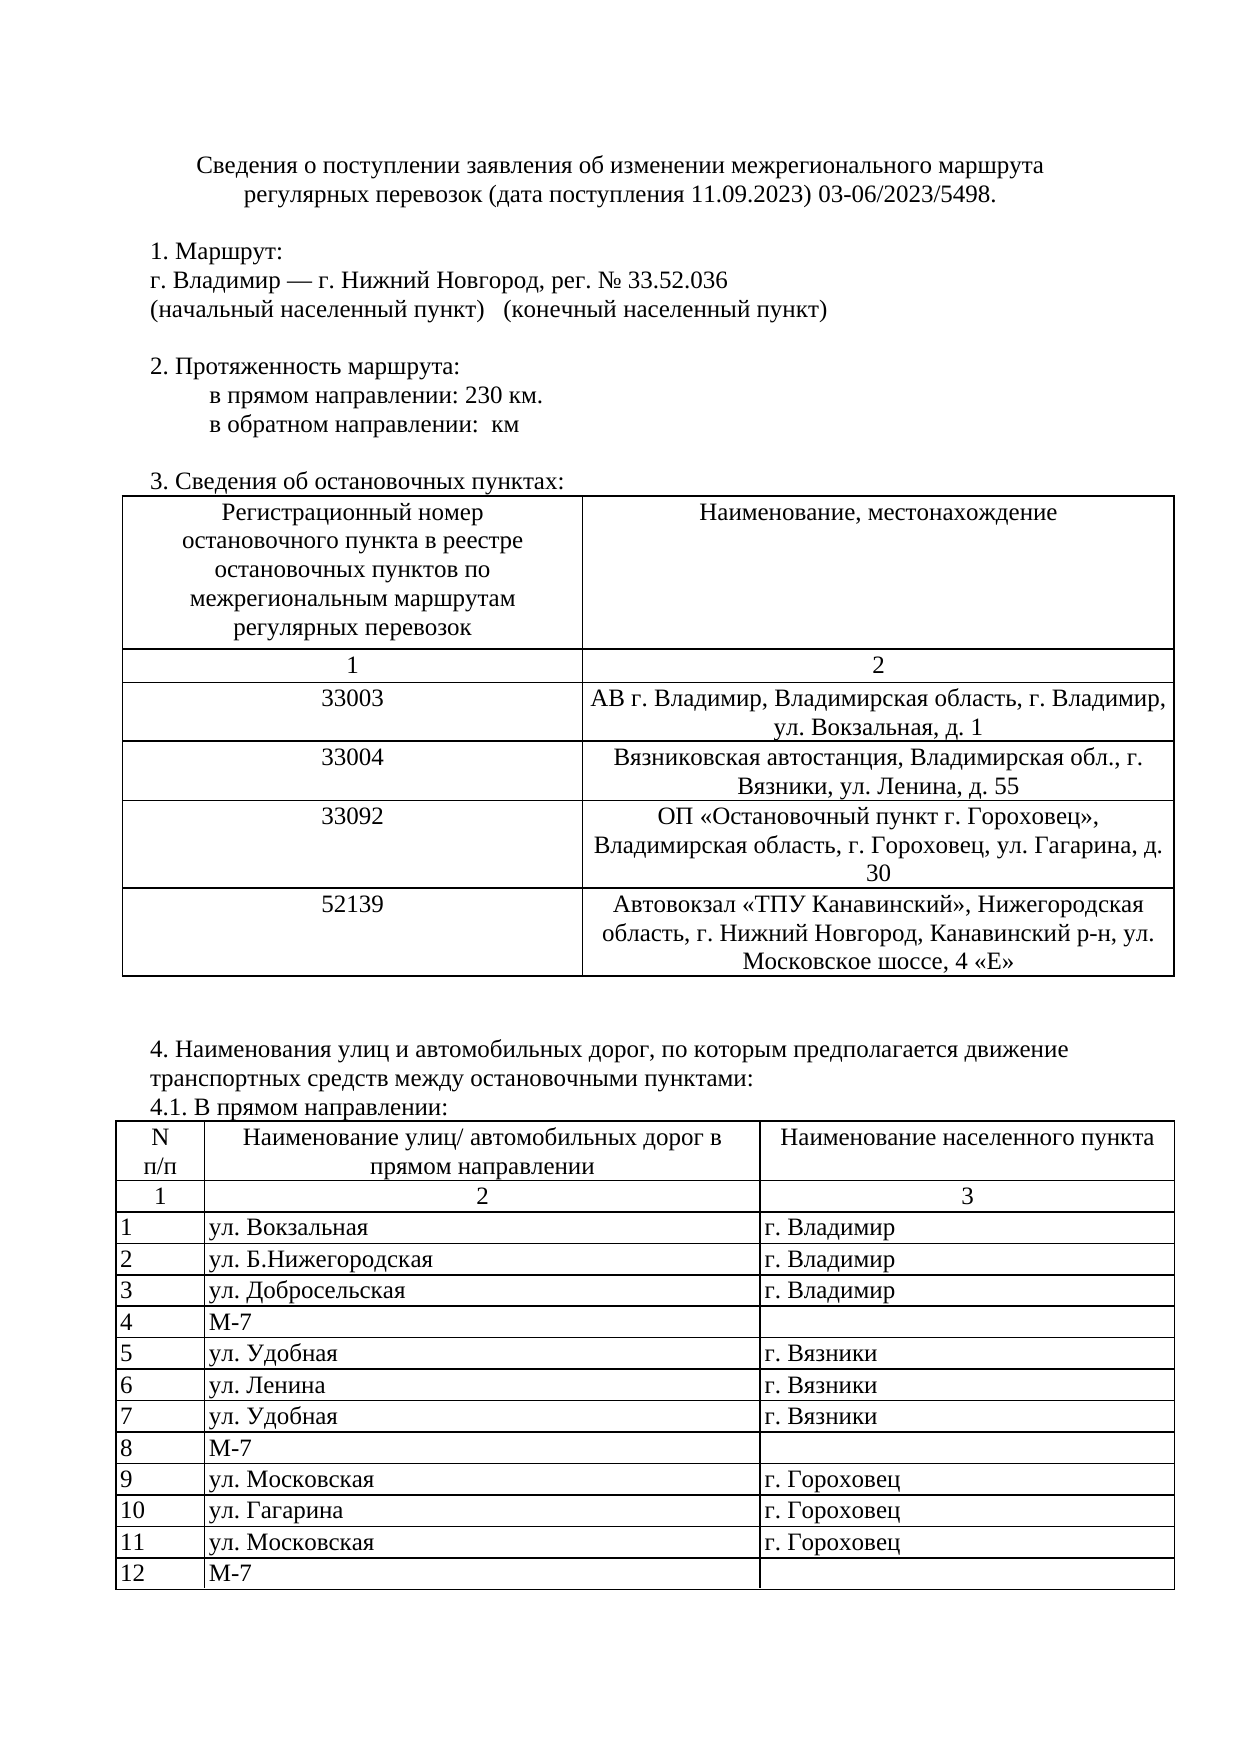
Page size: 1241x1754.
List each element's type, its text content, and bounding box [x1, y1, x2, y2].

table_cell г. Владимир [761, 1276, 1174, 1305]
table_cell 2 [583, 650, 1173, 681]
table_cell г. Гороховец [761, 1464, 1174, 1494]
table_cell 1 [117, 1181, 204, 1211]
table_cell [761, 1307, 1174, 1337]
text г. Владимир — г. Нижний Новгород, рег. № 33.52.036 [150, 265, 1090, 294]
table_cell ул. Ленина [205, 1370, 759, 1400]
table_header Наименование населенного пункта [761, 1122, 1174, 1179]
table_cell [761, 1559, 1174, 1588]
table_cell М-7 [205, 1307, 759, 1337]
table_cell 52139 [123, 889, 582, 975]
table_cell 33003 [123, 683, 582, 740]
table_cell ул. Удобная [205, 1401, 759, 1431]
table_header Регистрационный номер остановочного пункта в реестре остановочных пунктов по межрегиональным маршрутам регулярных перевозок [123, 497, 582, 648]
table_cell 11 [117, 1527, 204, 1557]
text в прямом направлении: 230 км. [150, 380, 1090, 409]
table_cell 4 [117, 1307, 204, 1337]
table_cell 6 [117, 1370, 204, 1400]
table_cell 5 [117, 1338, 204, 1368]
table_cell 33004 [123, 742, 582, 799]
table_cell 3 [117, 1276, 204, 1305]
text 3. Сведения об остановочных пунктах: [150, 466, 1090, 495]
table_cell 8 [117, 1433, 204, 1463]
text 1. Маршрут: [150, 236, 1090, 265]
text Сведения о поступлении заявления об изменении межрегионального маршрута регулярных перевозок (дата поступления 11.09.2023) 03-06/2023/5498. [150, 150, 1090, 207]
table_cell Автовокзал «ТПУ Канавинский», Нижегородская область, г. Нижний Новгород, Канавинский р-н, ул. Московское шоссе, 4 «Е» [583, 889, 1173, 975]
table_cell г. Вязники [761, 1370, 1174, 1400]
table_cell 12 [117, 1559, 204, 1588]
text 4. Наименования улиц и автомобильных дорог, по которым предполагается движение транспортных средств между остановочными пунктами: [150, 1034, 1090, 1092]
table_cell ОП «Остановочный пункт г. Гороховец», Владимирская область, г. Гороховец, ул. Гагарина, д. 30 [583, 801, 1173, 887]
table_cell АВ г. Владимир, Владимирская область, г. Владимир, ул. Вокзальная, д. 1 [583, 683, 1173, 740]
table_cell Вязниковская автостанция, Владимирская обл., г. Вязники, ул. Ленина, д. 55 [583, 742, 1173, 799]
table_cell ул. Гагарина [205, 1496, 759, 1526]
table_cell г. Владимир [761, 1213, 1174, 1242]
table_cell 1 [123, 650, 582, 681]
table_cell г. Гороховец [761, 1527, 1174, 1557]
table_cell 9 [117, 1464, 204, 1494]
table_cell г. Вязники [761, 1401, 1174, 1431]
table_header Наименование улиц/ автомобильных дорог в прямом направлении [205, 1122, 759, 1179]
table_cell 2 [117, 1244, 204, 1274]
table_cell 10 [117, 1496, 204, 1526]
table_header N п/п [117, 1122, 204, 1179]
table_cell ул. Московская [205, 1527, 759, 1557]
table_cell г. Вязники [761, 1338, 1174, 1368]
table_cell ул. Удобная [205, 1338, 759, 1368]
table_header Наименование, местонахождение [583, 497, 1173, 648]
table_cell М-7 [205, 1433, 759, 1463]
table_cell 2 [205, 1181, 759, 1211]
table_cell 1 [117, 1213, 204, 1242]
text (начальный населенный пункт) (конечный населенный пункт) [150, 294, 1090, 322]
table_cell М-7 [205, 1559, 759, 1588]
table_cell г. Владимир [761, 1244, 1174, 1274]
table_cell 3 [761, 1181, 1174, 1211]
table_cell 7 [117, 1401, 204, 1431]
table_cell ул. Вокзальная [205, 1213, 759, 1242]
text в обратном направлении: км [150, 409, 1090, 437]
table_cell [761, 1433, 1174, 1463]
table_cell 33092 [123, 801, 582, 887]
text 2. Протяженность маршрута: [150, 351, 1090, 380]
table_cell ул. Московская [205, 1464, 759, 1494]
text 4.1. В прямом направлении: [150, 1092, 1090, 1120]
table_cell г. Гороховец [761, 1496, 1174, 1526]
table_cell ул. Добросельская [205, 1276, 759, 1305]
table_cell ул. Б.Нижегородская [205, 1244, 759, 1274]
